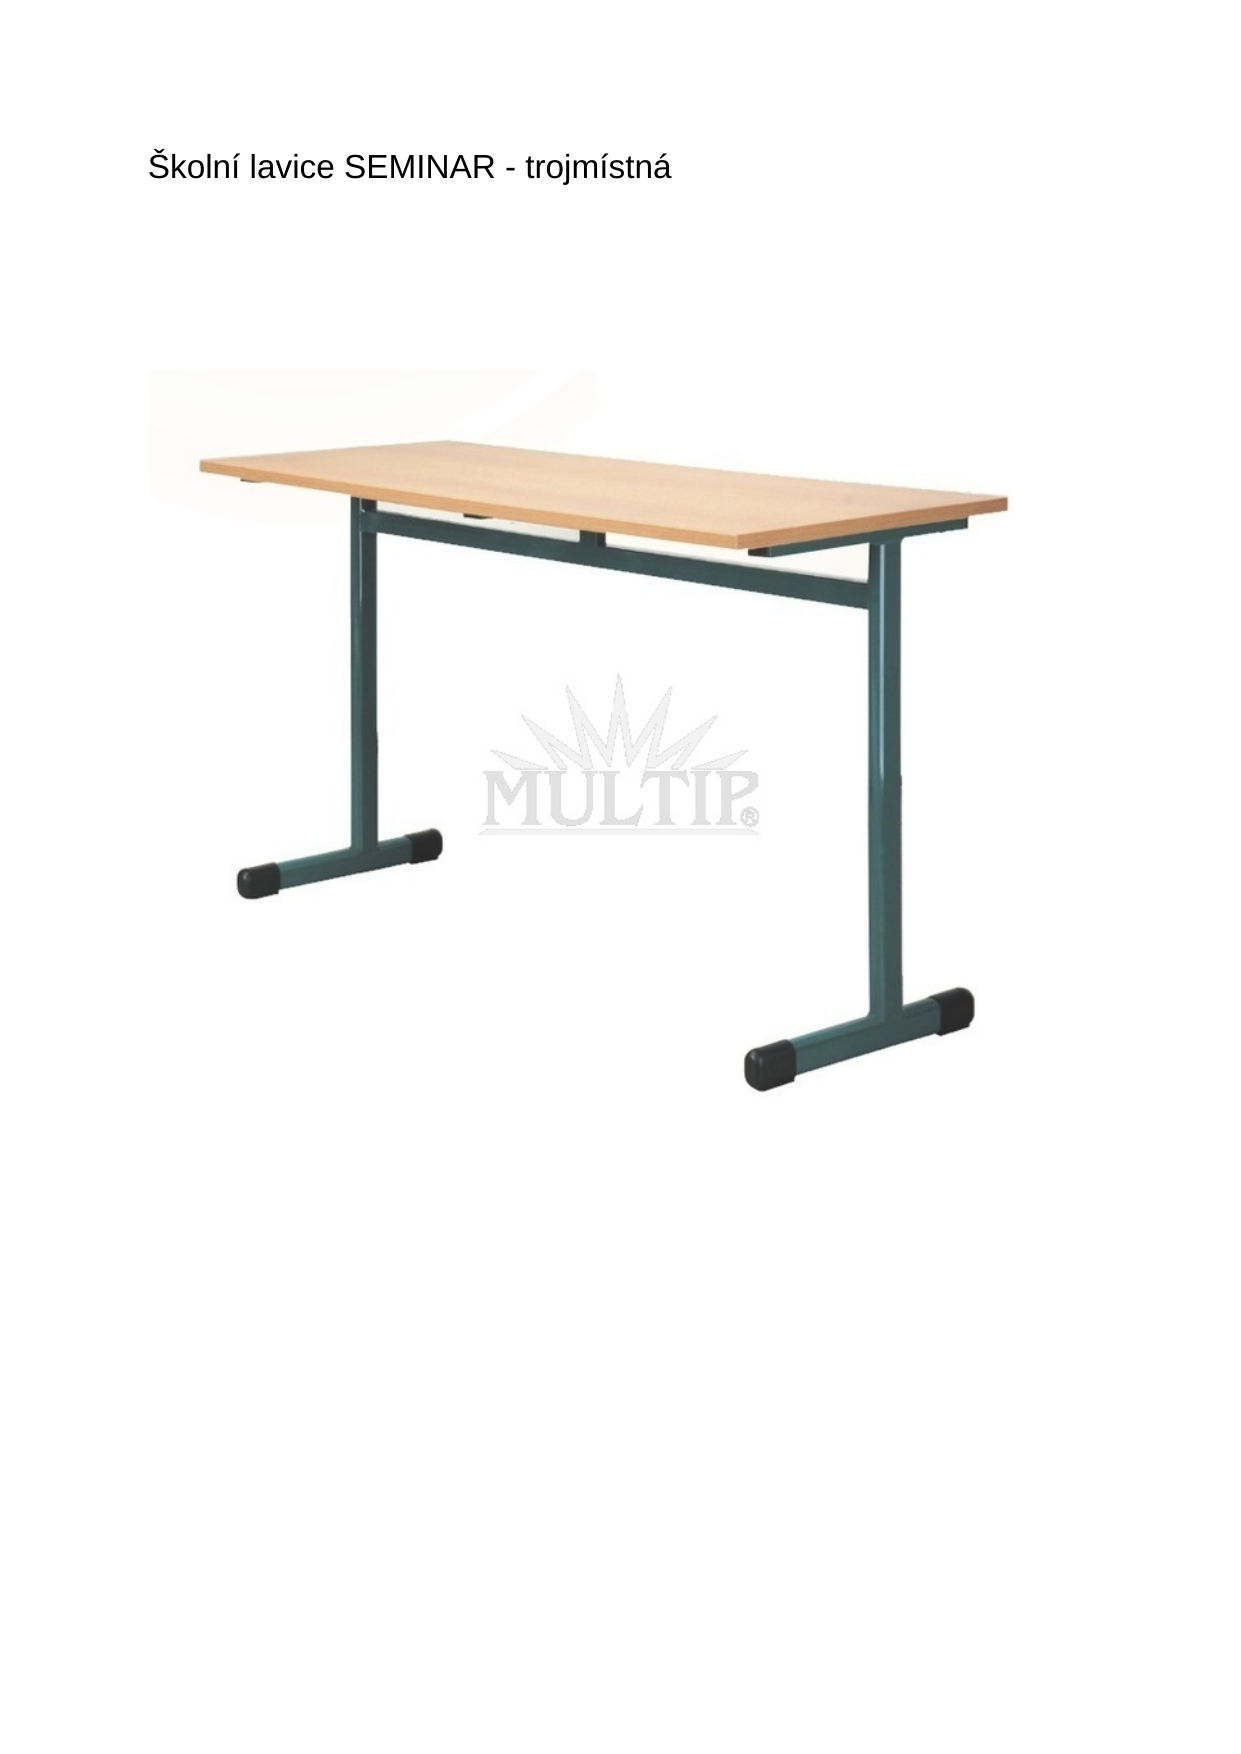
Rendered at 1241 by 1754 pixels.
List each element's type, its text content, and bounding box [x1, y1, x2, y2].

text Školní lavice SEMINAR - trojmístná [148, 148, 1093, 186]
picture [147, 370, 1093, 1139]
